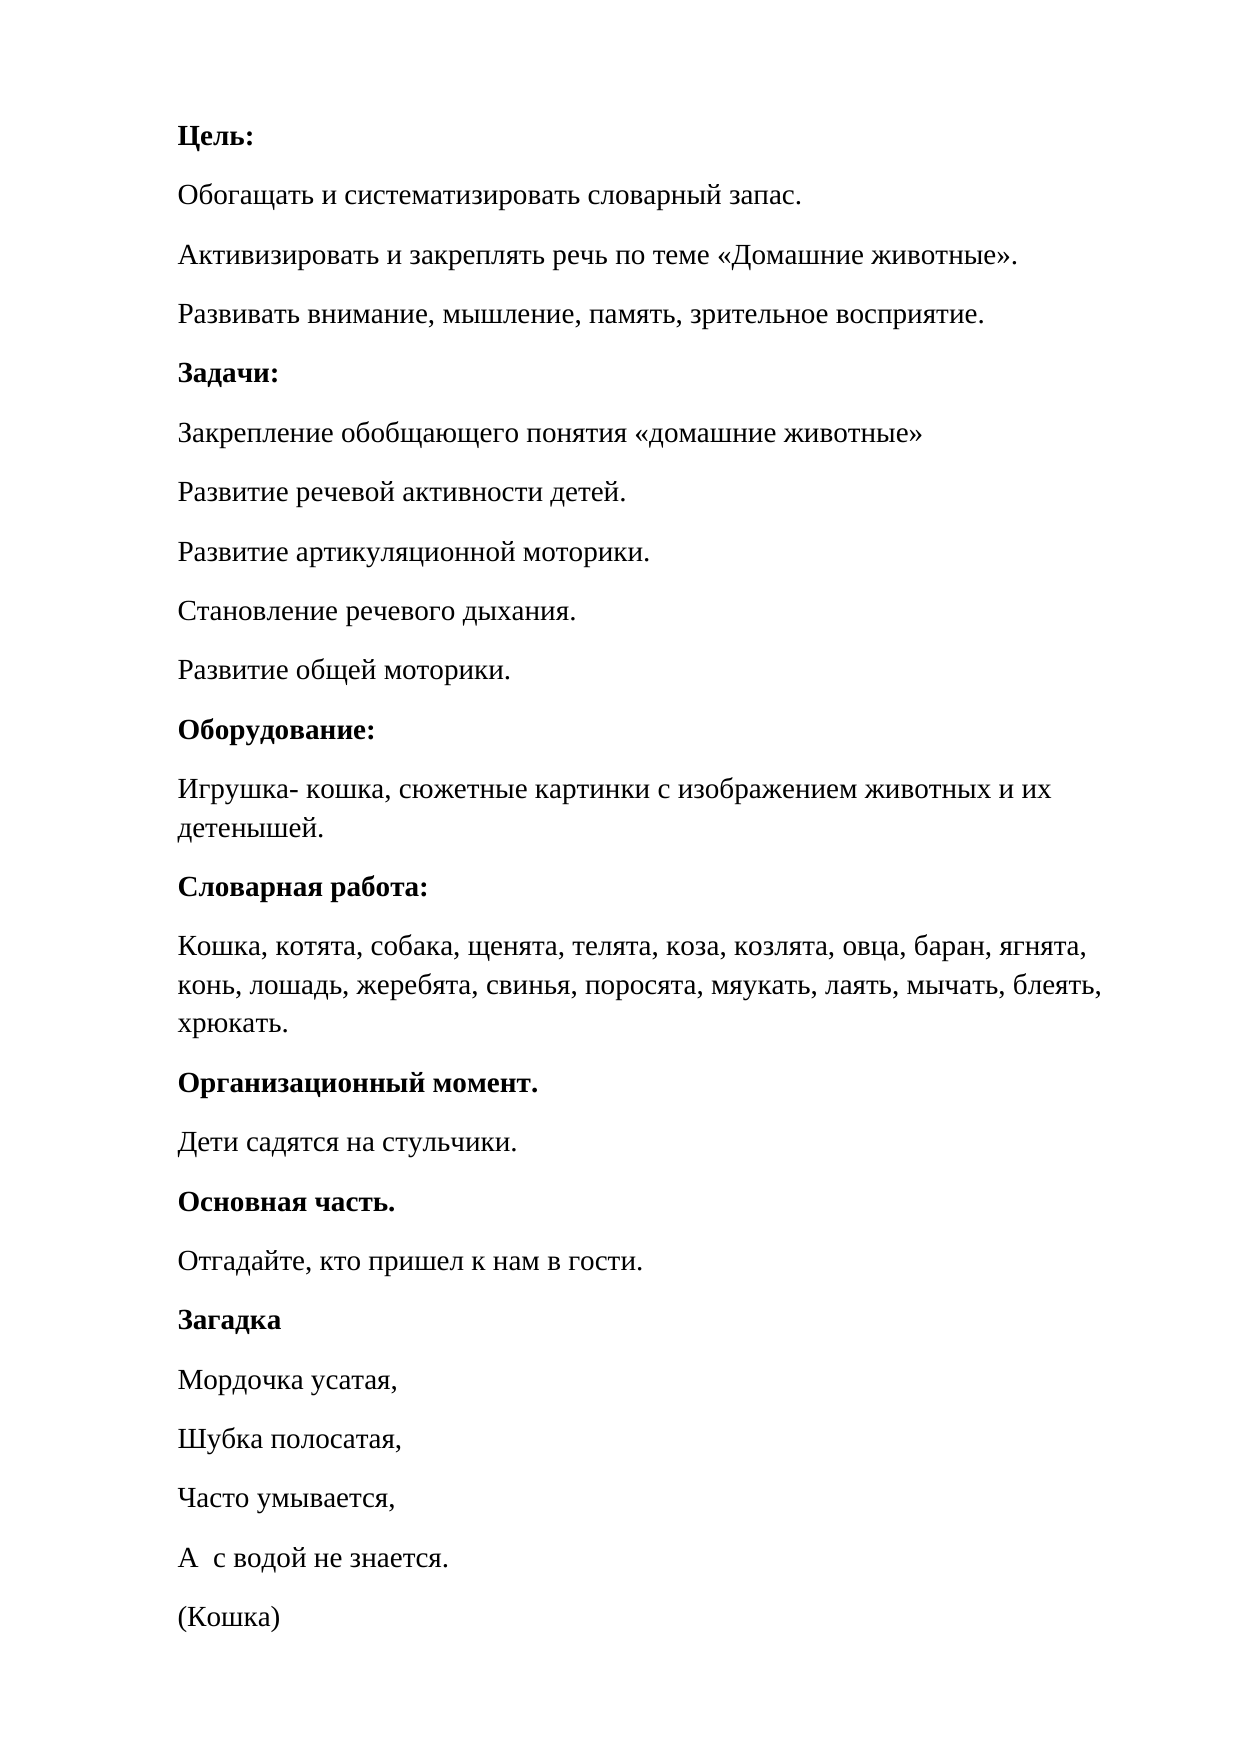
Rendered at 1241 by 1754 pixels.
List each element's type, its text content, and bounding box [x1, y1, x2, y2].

text Шубка полосатая, [177, 1421, 1152, 1455]
text Развитие общей моторики. [177, 652, 1152, 686]
text Основная часть. [177, 1184, 1152, 1217]
text Развитие речевой активности детей. [177, 474, 1152, 508]
text Отгадайте, кто пришел к нам в гости. [177, 1243, 1152, 1277]
text Загадка [177, 1302, 1152, 1336]
text А с водой не знается. [177, 1540, 1152, 1573]
text Организационный момент. [177, 1065, 1152, 1098]
text Задачи: [177, 356, 1152, 389]
text Часто умывается, [177, 1481, 1152, 1514]
text Обогащать и систематизировать словарный запас. [177, 177, 1152, 211]
text (Кошка) [177, 1599, 1152, 1633]
text Мордочка усатая, [177, 1362, 1152, 1395]
text Развитие артикуляционной моторики. [177, 534, 1152, 567]
text Словарная работа: [177, 869, 1152, 903]
text Становление речевого дыхания. [177, 593, 1152, 627]
text Закрепление обобщающего понятия «домашние животные» [177, 415, 1152, 448]
text Цель: [177, 118, 1152, 152]
text Игрушка- кошка, сюжетные картинки с изображением животных и их детенышей. [177, 771, 1152, 843]
text Дети садятся на стульчики. [177, 1124, 1152, 1158]
text Кошка, котята, собака, щенята, телята, коза, козлята, овца, баран, ягнята, конь, лошадь, жеребята, свинья, поросята, мяукать, лаять, мычать, блеять, хрюкать. [177, 928, 1152, 1039]
text Оборудование: [177, 712, 1152, 745]
text Активизировать и закреплять речь по теме «Домашние животные». [177, 237, 1152, 270]
text Развивать внимание, мышление, память, зрительное восприятие. [177, 296, 1152, 330]
